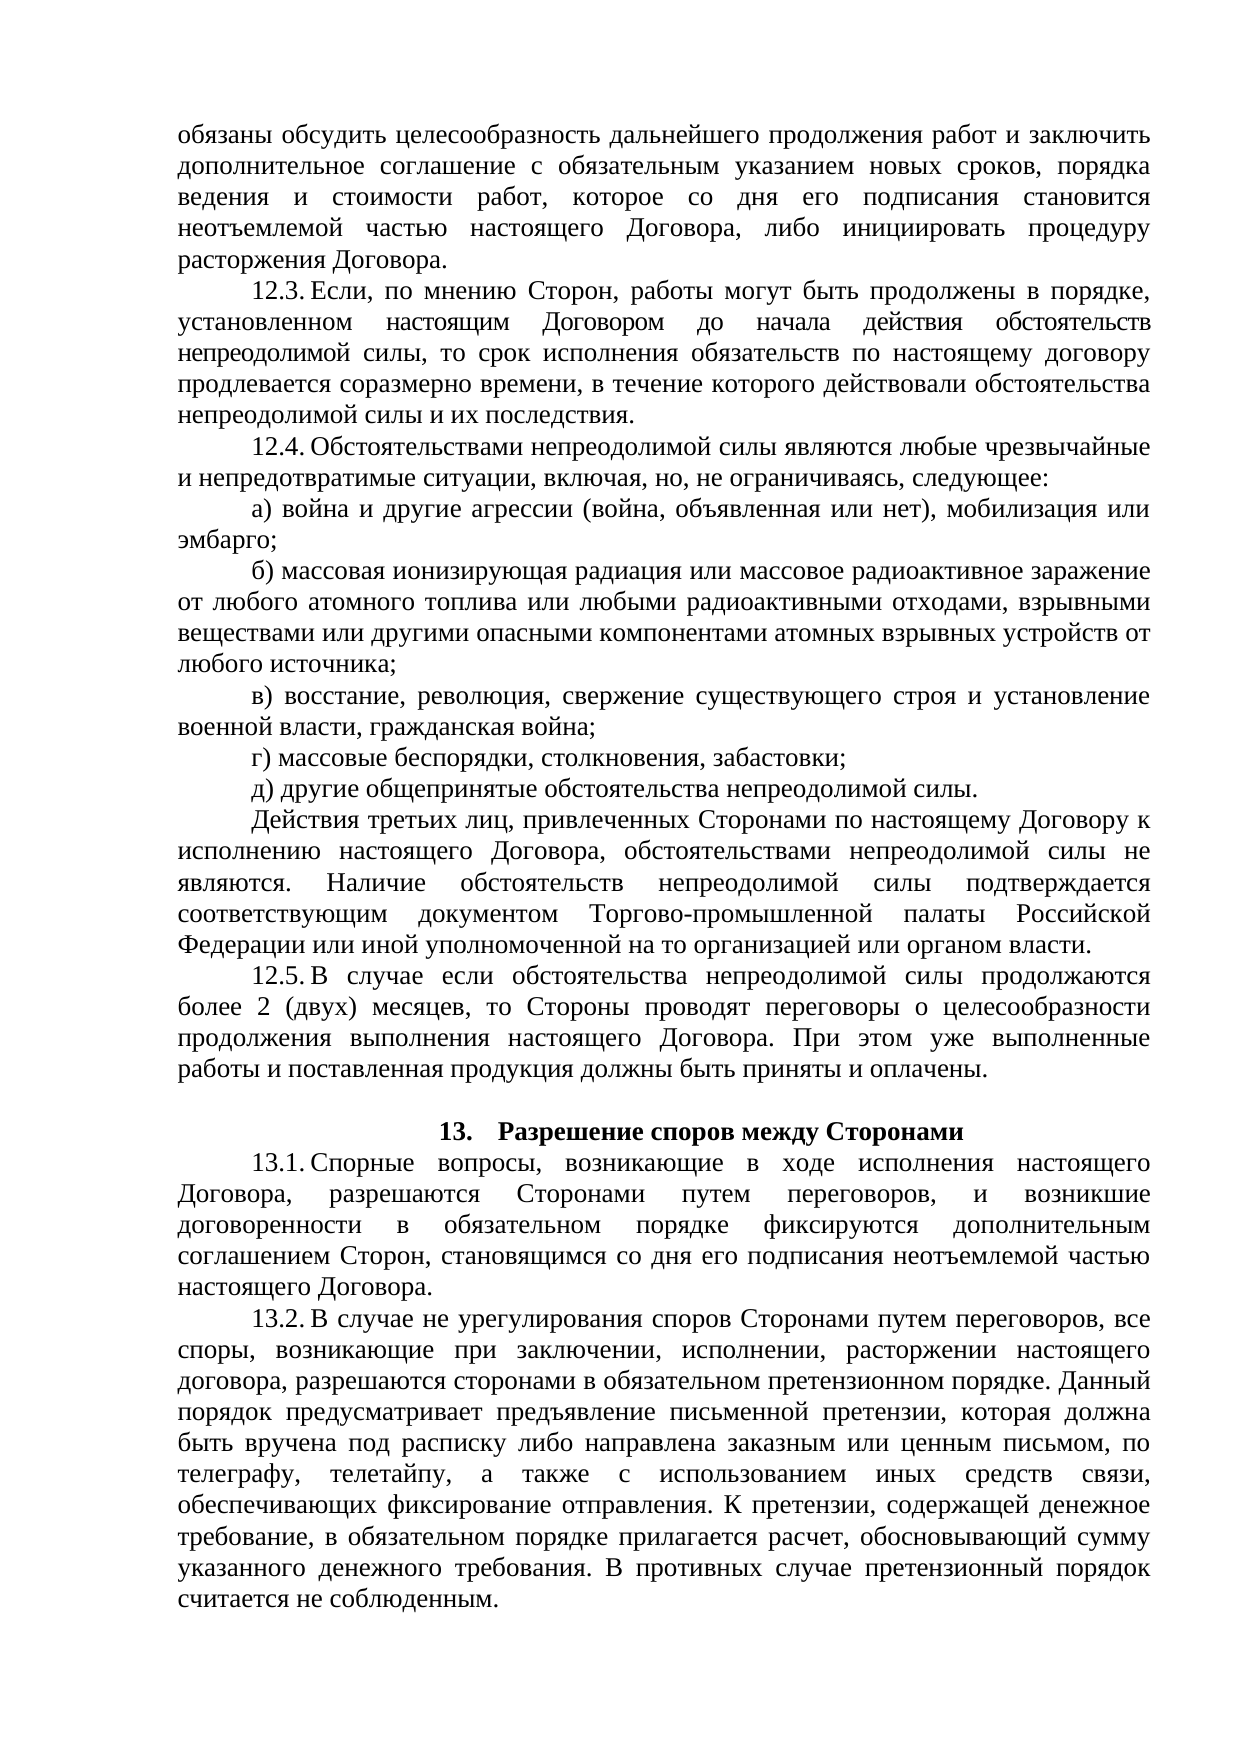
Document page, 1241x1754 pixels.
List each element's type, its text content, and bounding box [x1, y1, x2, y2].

list В случае если обстоятельства непреодолимой силы продолжаются более 2 (двух) месяцев, то Стороны проводят переговоры о целесообразности продолжения выполнения настоящего Договора. При этом уже выполненные работы и поставленная продукция должны быть приняты и оплачены. [177, 959, 1152, 1084]
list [177, 118, 1152, 274]
text Действия третьих лиц, привлеченных Сторонами по настоящему Договору к исполнению настоящего Договора, обстоятельствами непреодолимой силы не являются. Наличие обстоятельств непреодолимой силы подтверждается соответствующим документом Торгово-промышленной палаты Российской Федерации или иной уполномоченной на то организацией или органом власти. [177, 803, 1152, 959]
list Спорные вопросы, возникающие в ходе исполнения настоящего Договора, разрешаются Сторонами путем переговоров, и возникшие договоренности в обязательном порядке фиксируются дополнительным соглашением Сторон, становящимся со дня его подписания неотъемлемой частью настоящего Договора. [177, 1146, 1152, 1302]
list Разрешение споров между Сторонами [177, 1115, 1152, 1146]
list Обстоятельствами непреодолимой силы являются любые чрезвычайные и непредотвратимые ситуации, включая, но, не ограничиваясь, следующее: [177, 429, 1152, 492]
text г) массовые беспорядки, столкновения, забастовки; [177, 741, 1152, 772]
text д) другие общепринятые обстоятельства непреодолимой силы. [177, 772, 1152, 803]
text в) восстание, революция, свержение существующего строя и установление военной власти, гражданская война; [177, 679, 1152, 741]
text б) массовая ионизирующая радиация или массовое радиоактивное заражение от любого атомного топлива или любыми радиоактивными отходами, взрывными веществами или другими опасными компонентами атомных взрывных устройств от любого источника; [177, 554, 1152, 679]
list В случае не урегулирования споров Сторонами путем переговоров, все споры, возникающие при заключении, исполнении, расторжении настоящего договора, разрешаются сторонами в обязательном претензионном порядке. Данный порядок предусматривает предъявление письменной претензии, которая должна быть вручена под расписку либо направлена заказным или ценным письмом, по телеграфу, телетайпу, а также с использованием иных средств связи, обеспечивающих фиксирование отправления. К претензии, содержащей денежное требование, в обязательном порядке прилагается расчет, обосновывающий сумму указанного денежного требования. В противных случае претензионный порядок считается не соблюденным. [177, 1302, 1152, 1613]
list Если, по мнению Сторон, работы могут быть продолжены в порядке, установленном настоящим Договором до начала действия обстоятельств непреодолимой силы, то срок исполнения обязательств по настоящему договору продлевается соразмерно времени, в течение которого действовали обстоятельства непреодолимой силы и их последствия. [177, 274, 1152, 429]
text а) война и другие агрессии (война, объявленная или нет), мобилизация или эмбарго; [177, 492, 1152, 554]
